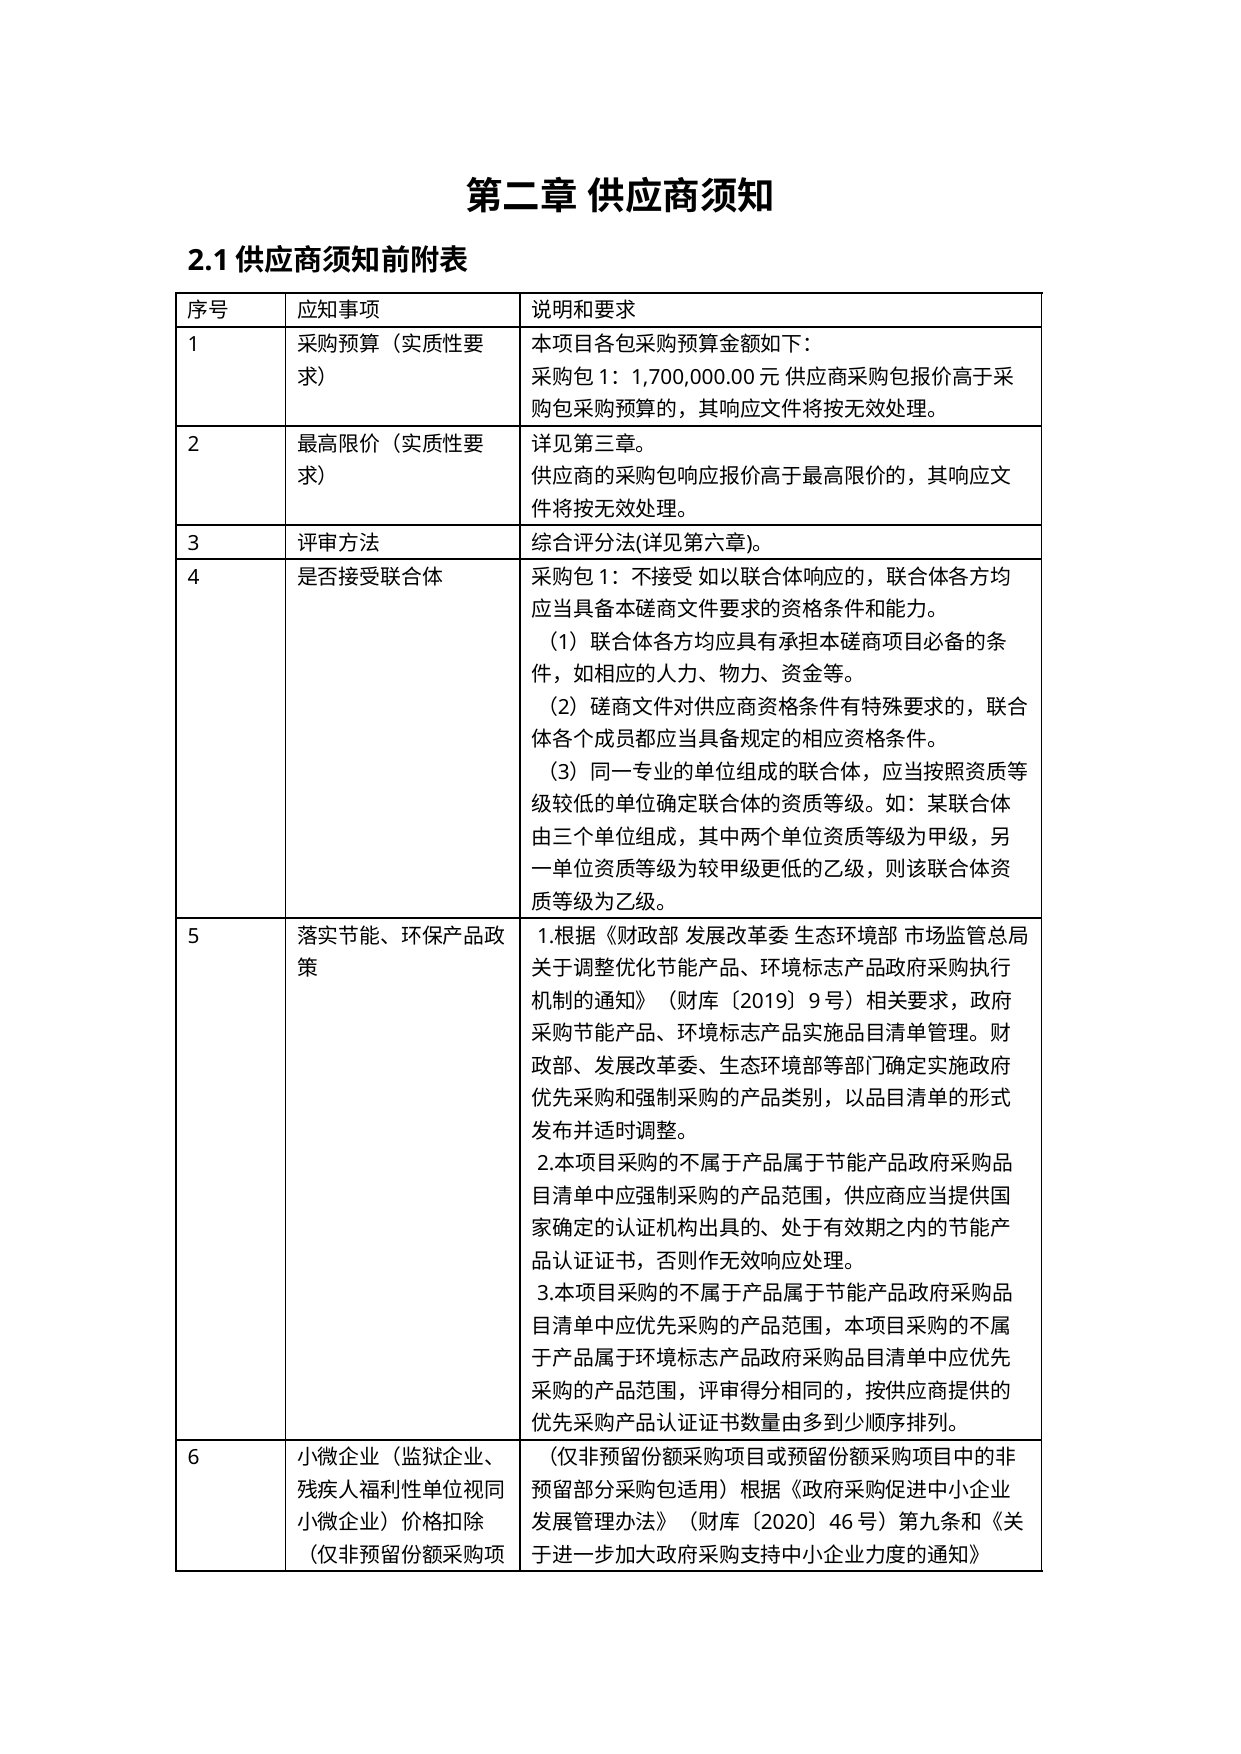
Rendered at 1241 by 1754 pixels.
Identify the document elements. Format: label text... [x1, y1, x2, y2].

table_cell 4 [177, 560, 285, 917]
table_cell 落实节能、环保产品政策 [286, 919, 519, 1439]
table_header 应知事项 [286, 294, 519, 326]
table_cell 综合评分法(详见第六章)。 [521, 526, 1041, 558]
table_cell 采购预算（实质性要求） [286, 328, 519, 425]
table_cell 5 [177, 919, 285, 1439]
table_cell 3 [177, 526, 285, 558]
table_header 说明和要求 [521, 294, 1041, 326]
table_cell 详见第三章。 供应商的采购包响应报价高于最高限价的，其响应文件将按无效处理。 [521, 427, 1041, 524]
text 2.1供应商须知前附表 [187, 227, 1053, 292]
table_header 序号 [177, 294, 285, 326]
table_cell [286, 1441, 519, 1570]
table_cell 2 [177, 427, 285, 524]
table_cell 6 [177, 1441, 285, 1570]
table_cell 是否接受联合体 [286, 560, 519, 917]
text 第二章 供应商须知 [187, 162, 1053, 227]
table_cell 本项目各包采购预算金额如下： 采购包1：1,700,000.00元 供应商采购包报价高于采购包采购预算的，其响应文件将按无效处理。 [521, 328, 1041, 425]
table_cell 采购包1：不接受 如以联合体响应的，联合体各方均应当具备本磋商文件要求的资格条件和能力。 （1）联合体各方均应具有承担本磋商项目必备的条件，如相应的人力、物力、资金等。 （2）磋商文件对供应商资格条件有特殊要求的，联合体各个成员都应当具备规定的相应资格条件。 （3）同一专业的单位组成的联合体，应当按照资质等级较低的单位确定联合体的资质等级。如：某联合体由三个单位组成，其中两个单位资质等级为甲级，另一单位资质等级为较甲级更低的乙级，则该联合体资质等级为乙级。 [521, 560, 1041, 917]
table_cell 评审方法 [286, 526, 519, 558]
table_cell 1.根据《财政部 发展改革委 生态环境部 市场监管总局关于调整优化节能产品、环境标志产品政府采购执行机制的通知》（财库〔2019〕9号）相关要求，政府采购节能产品、环境标志产品实施品目清单管理。财政部、发展改革委、生态环境部等部门确定实施政府优先采购和强制采购的产品类别，以品目清单的形式发布并适时调整。 2.本项目采购的不属于产品属于节能产品政府采购品目清单中应强制采购的产品范围，供应商应当提供国家确定的认证机构出具的、处于有效期之内的节能产品认证证书，否则作无效响应处理。 3.本项目采购的不属于产品属于节能产品政府采购品目清单中应优先采购的产品范围，本项目采购的不属于产品属于环境标志产品政府采购品目清单中应优先采购的产品范围，评审得分相同的，按供应商提供的优先采购产品认证证书数量由多到少顺序排列。 [521, 919, 1041, 1439]
table_cell 1 [177, 328, 285, 425]
table_cell 最高限价（实质性要求） [286, 427, 519, 524]
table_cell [521, 1441, 1041, 1570]
